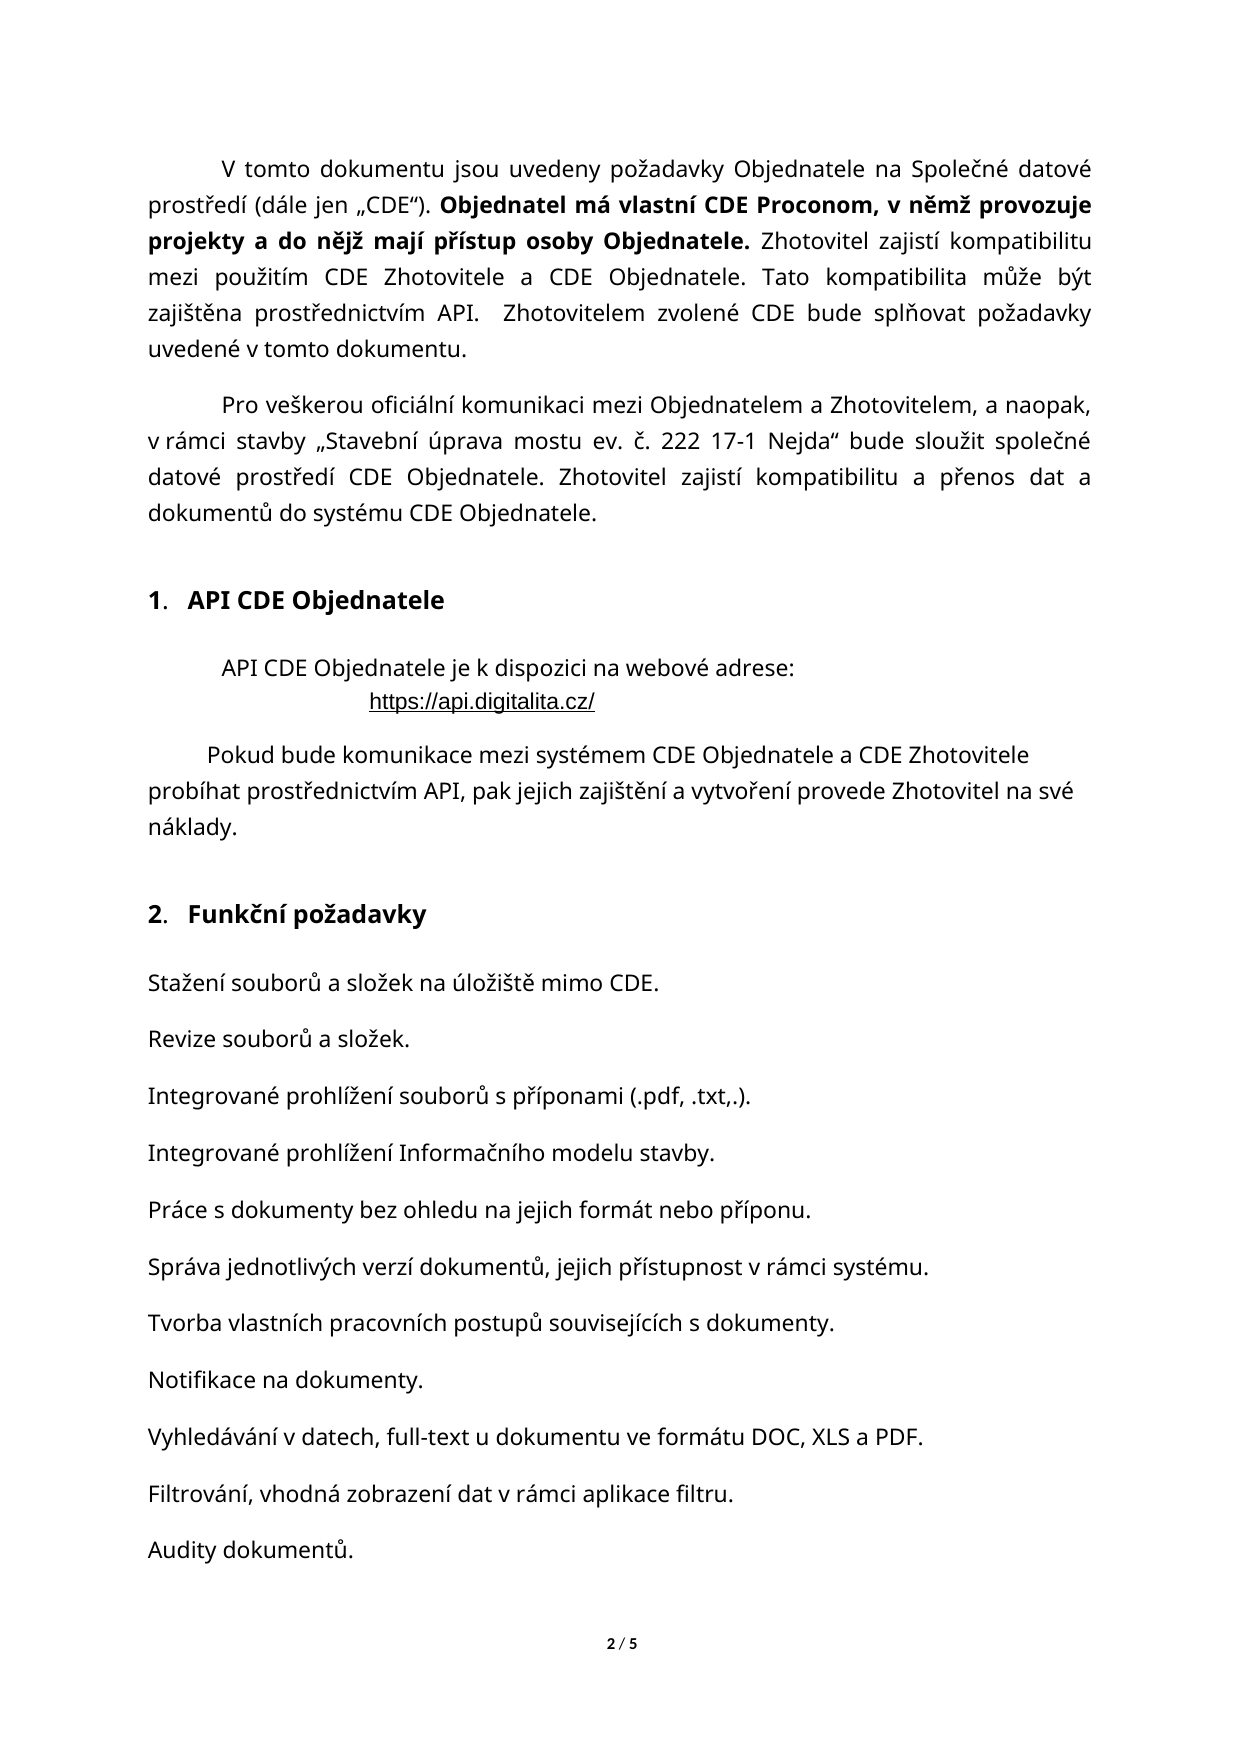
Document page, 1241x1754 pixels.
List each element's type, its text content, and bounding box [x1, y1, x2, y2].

subtitle 2. Funkční požadavky [148, 897, 1093, 931]
text Revize souborů a složek. [148, 1023, 1093, 1054]
text https://api.digitalita.cz/ [148, 688, 1093, 715]
text Vyhledávání v datech, full-text u dokumentu ve formátu DOC, XLS a PDF. [148, 1421, 1093, 1452]
text Filtrování, vhodná zobrazení dat v rámci aplikace filtru. [148, 1477, 1093, 1509]
subtitle 1. API CDE Objednatele [148, 583, 1093, 617]
text Integrované prohlížení Informačního modelu stavby. [148, 1137, 1093, 1168]
text Tvorba vlastních pracovních postupů souvisejících s dokumenty. [148, 1307, 1093, 1338]
text Stažení souborů a složek na úložiště mimo CDE. [148, 967, 1093, 998]
text Pokud bude komunikace mezi systémem CDE Objednatele a CDE Zhotovitele probíhat prostřednictvím API, pak jejich zajištění a vytvoření provede Zhotovitel na své náklady. [148, 739, 1093, 842]
text V tomto dokumentu jsou uvedeny požadavky Objednatele na Společné datové prostředí (dále jen „CDE“). Objednatel má vlastní CDE Proconom, v němž provozuje projekty a do nějž mají přístup osoby Objednatele. Zhotovitel zajistí kompatibilitu mezi použitím CDE Zhotovitele a CDE Objednatele. Tato kompatibilita může být zajištěna prostřednictvím API. Zhotovitelem zvolené CDE bude splňovat požadavky uvedené v tomto dokumentu. [148, 153, 1093, 364]
text Práce s dokumenty bez ohledu na jejich formát nebo příponu. [148, 1194, 1093, 1225]
text Audity dokumentů. [148, 1534, 1093, 1566]
text Pro veškerou oficiální komunikaci mezi Objednatelem a Zhotovitelem, a naopak, v rámci stavby „Stavební úprava mostu ev. č. 222 17-1 Nejda“ bude sloužit společné datové prostředí CDE Objednatele. Zhotovitel zajistí kompatibilitu a přenos dat a dokumentů do systému CDE Objednatele. [148, 389, 1093, 528]
text API CDE Objednatele je k dispozici na webové adrese: [148, 652, 1093, 684]
text Notifikace na dokumenty. [148, 1364, 1093, 1395]
text Správa jednotlivých verzí dokumentů, jejich přístupnost v rámci systému. [148, 1250, 1093, 1282]
text Integrované prohlížení souborů s příponami (.pdf, .txt,.). [148, 1080, 1093, 1111]
